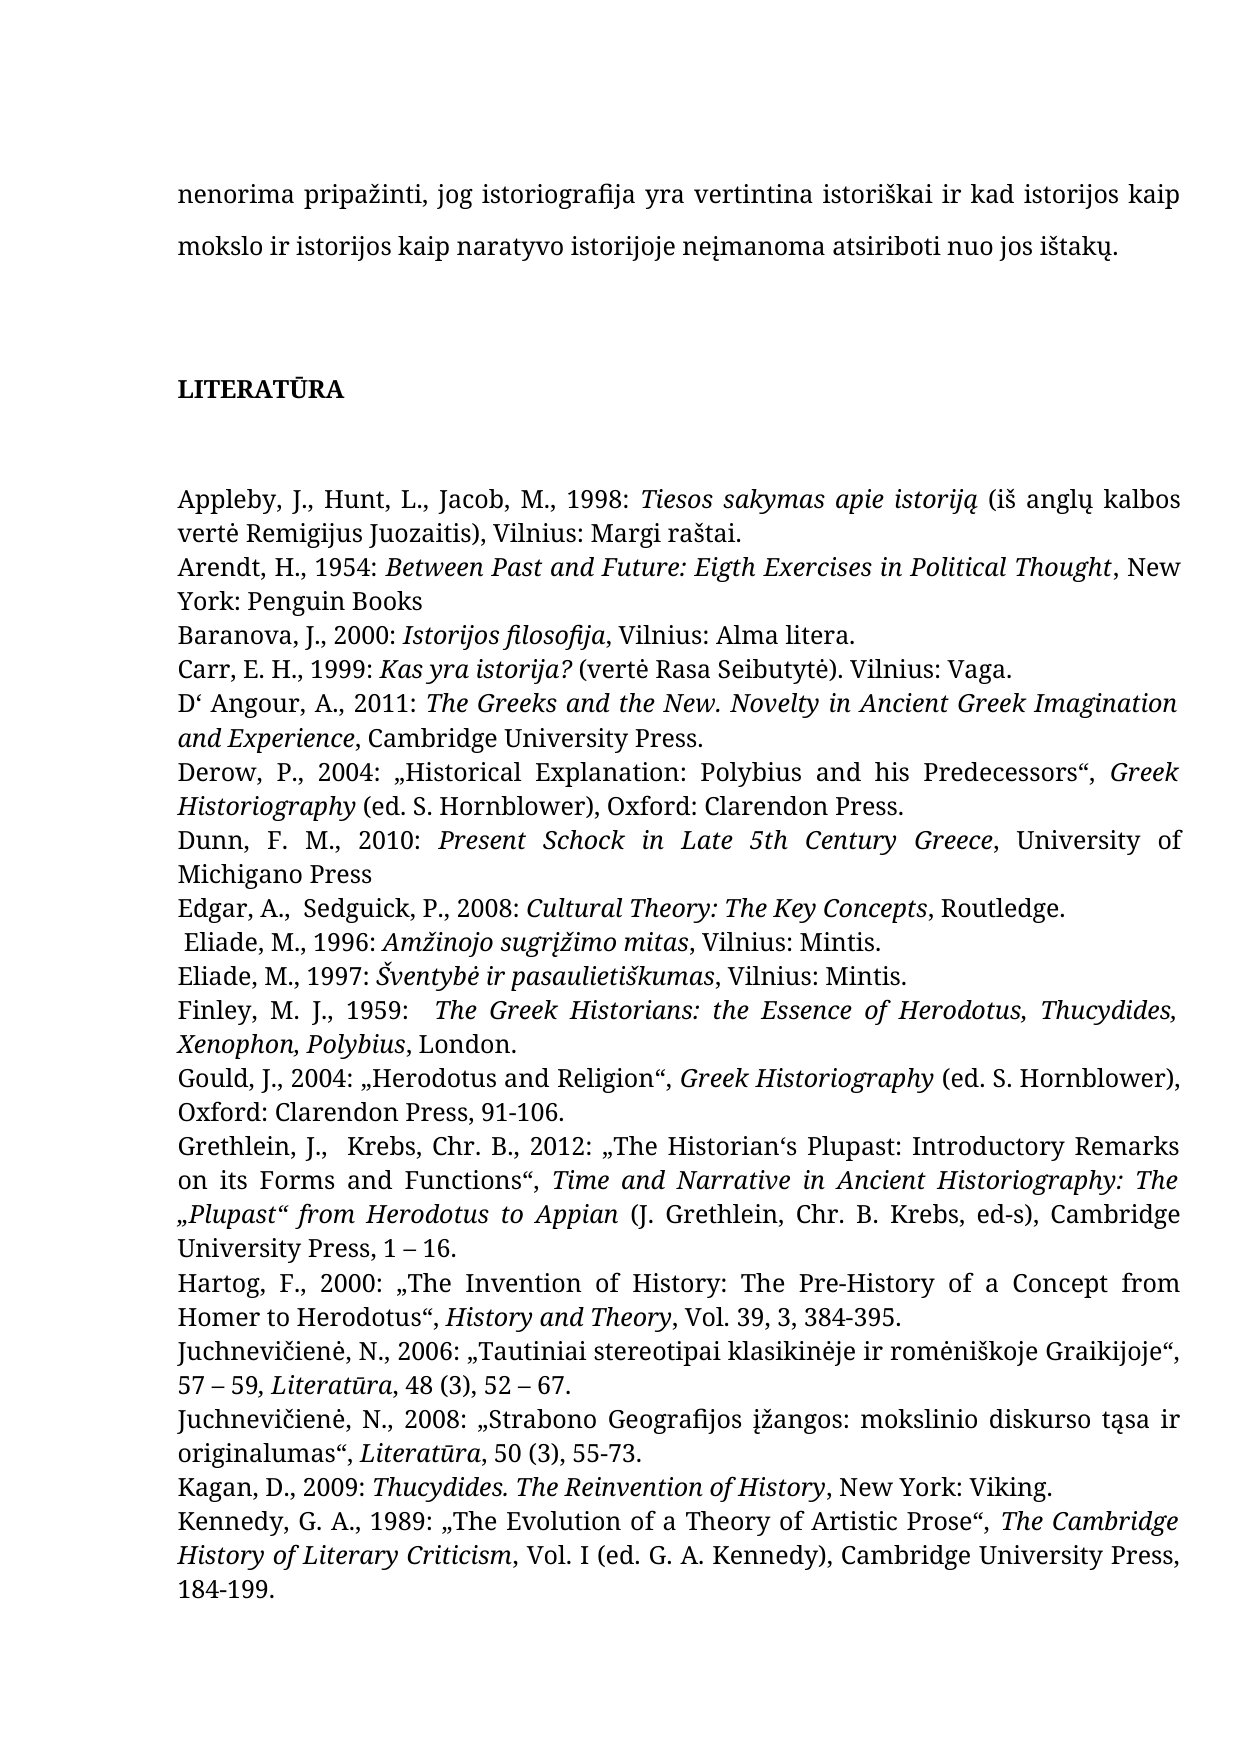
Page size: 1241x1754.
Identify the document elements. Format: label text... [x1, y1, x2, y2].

text Eliade, M., 1996: Amžinojo sugrįžimo mitas, Vilnius: Mintis. [177, 924, 1181, 959]
text Finley, M. J., 1959: The Greek Historians: the Essence of Herodotus, Thucydides, Xenophon, Polybius, London. [177, 993, 1181, 1061]
text Dunn, F. M., 2010: Present Schock in Late 5th Century Greece, University of Michigano Press [177, 822, 1181, 891]
text Carr, E. H., 1999: Kas yra istorija? (vertė Rasa Seibutytė). Vilnius: Vaga. [177, 652, 1181, 686]
text Gould, J., 2004: „Herodotus and Religion“, Greek Historiography (ed. S. Hornblower), Oxford: Clarendon Press, 91-106. [177, 1061, 1181, 1129]
text Grethlein, J., Krebs, Chr. B., 2012: „The Historian‘s Plupast: Introductory Remarks on its Forms and Functions“, Time and Narrative in Ancient Historiography: The „Plupast“ from Herodotus to Appian (J. Grethlein, Chr. B. Krebs, ed-s), Cambridge University Press, 1 – 16. [177, 1129, 1181, 1265]
text LITERATŪRA [177, 372, 1181, 406]
text Juchnevičienė, N., 2006: „Tautiniai stereotipai klasikinėje ir romėniškoje Graikijoje“, 57 – 59, Literatūra, 48 (3), 52 – 67. [177, 1333, 1181, 1401]
text Appleby, J., Hunt, L., Jacob, M., 1998: Tiesos sakymas apie istoriją (iš anglų kalbos vertė Remigijus Juozaitis), Vilnius: Margi raštai. [177, 482, 1181, 550]
text Juchnevičienė, N., 2008: „Strabono Geografijos įžangos: mokslinio diskurso tąsa ir originalumas“, Literatūra, 50 (3), 55-73. [177, 1401, 1181, 1469]
text Kennedy, G. A., 1989: „The Evolution of a Theory of Artistic Prose“, The Cambridge History of Literary Criticism, Vol. I (ed. G. A. Kennedy), Cambridge University Press, 184-199. [177, 1504, 1181, 1606]
text Eliade, M., 1997: Šventybė ir pasaulietiškumas, Vilnius: Mintis. [177, 959, 1181, 993]
text Hartog, F., 2000: „The Invention of History: The Pre-History of a Concept from Homer to Herodotus“, History and Theory, Vol. 39, 3, 384-395. [177, 1265, 1181, 1333]
text Edgar, A., Sedguick, P., 2008: Cultural Theory: The Key Concepts, Routledge. [177, 891, 1181, 924]
text Derow, P., 2004: „Historical Explanation: Polybius and his Predecessors“, Greek Historiography (ed. S. Hornblower), Oxford: Clarendon Press. [177, 754, 1181, 822]
text Baranova, J., 2000: Istorijos filosofija, Vilnius: Alma litera. [177, 618, 1181, 652]
text Arendt, H., 1954: Between Past and Future: Eigth Exercises in Political Thought, New York: Penguin Books [177, 550, 1181, 618]
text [177, 177, 1181, 262]
text Kagan, D., 2009: Thucydides. The Reinvention of History, New York: Viking. [177, 1469, 1181, 1504]
text D‘ Angour, A., 2011: The Greeks and the New. Novelty in Ancient Greek Imagination and Experience, Cambridge University Press. [177, 686, 1181, 754]
